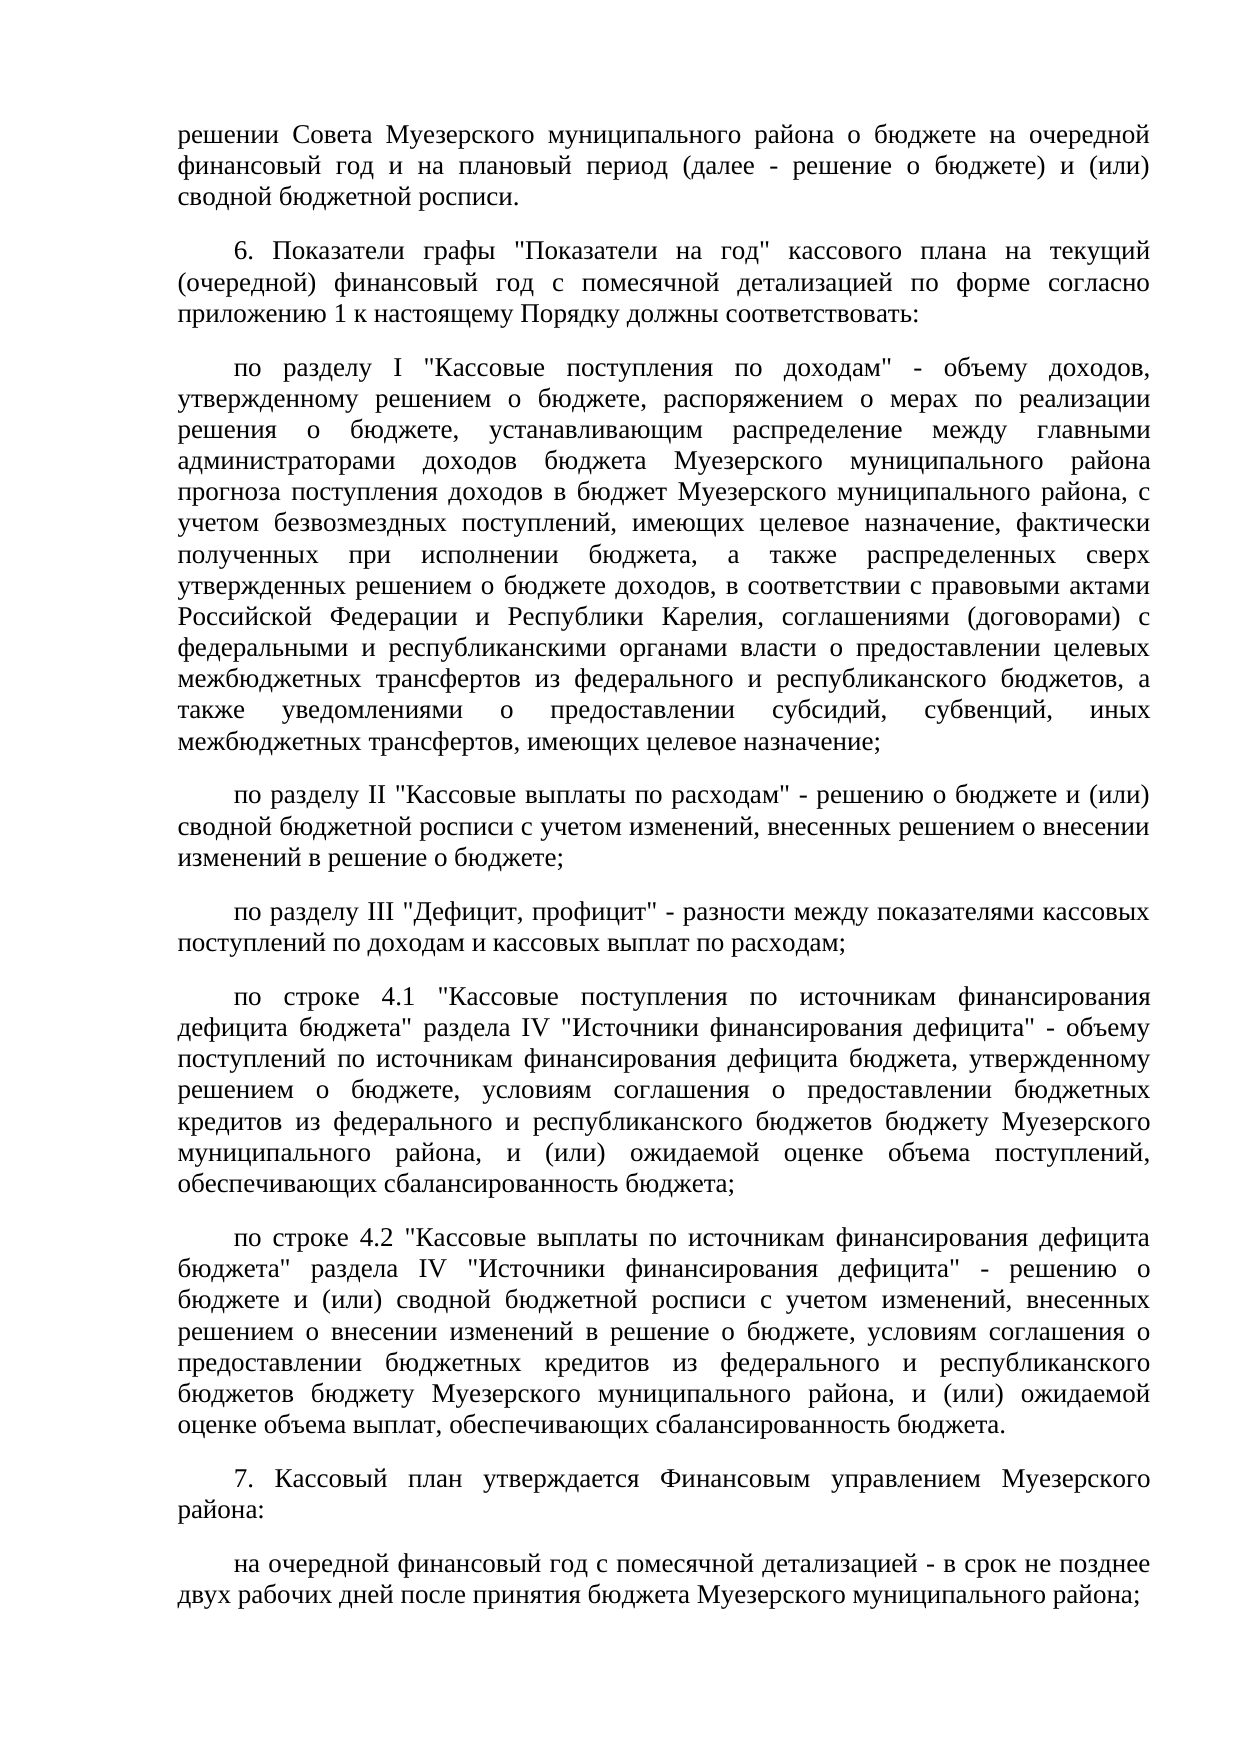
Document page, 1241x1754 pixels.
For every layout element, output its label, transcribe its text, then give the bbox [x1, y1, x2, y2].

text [177, 118, 1152, 212]
text по строке 4.1 "Кассовые поступления по источникам финансирования дефицита бюджета" раздела IV "Источники финансирования дефицита" - объему поступлений по источникам финансирования дефицита бюджета, утвержденному решением о бюджете, условиям соглашения о предоставлении бюджетных кредитов из федерального и республиканского бюджетов бюджету Муезерского муниципального района, и (или) ожидаемой оценке объема поступлений, обеспечивающих сбалансированность бюджета; [177, 980, 1152, 1198]
text по разделу II "Кассовые выплаты по расходам" - решению о бюджете и (или) сводной бюджетной росписи с учетом изменений, внесенных решением о внесении изменений в решение о бюджете; [177, 779, 1152, 872]
text по строке 4.2 "Кассовые выплаты по источникам финансирования дефицита бюджета" раздела IV "Источники финансирования дефицита" - решению о бюджете и (или) сводной бюджетной росписи с учетом изменений, внесенных решением о внесении изменений в решение о бюджете, условиям соглашения о предоставлении бюджетных кредитов из федерального и республиканского бюджетов бюджету Муезерского муниципального района, и (или) ожидаемой оценке объема выплат, обеспечивающих сбалансированность бюджета. [177, 1221, 1152, 1439]
text по разделу I "Кассовые поступления по доходам" - объему доходов, утвержденному решением о бюджете, распоряжением о мерах по реализации решения о бюджете, устанавливающим распределение между главными администраторами доходов бюджета Муезерского муниципального района прогноза поступления доходов в бюджет Муезерского муниципального района, с учетом безвозмездных поступлений, имеющих целевое назначение, фактически полученных при исполнении бюджета, а также распределенных сверх утвержденных решением о бюджете доходов, в соответствии с правовыми актами Российской Федерации и Республики Карелия, соглашениями (договорами) с федеральными и республиканскими органами власти о предоставлении целевых межбюджетных трансфертов из федерального и республиканского бюджетов, а также уведомлениями о предоставлении субсидий, субвенций, иных межбюджетных трансфертов, имеющих целевое назначение; [177, 351, 1152, 756]
text 6. Показатели графы "Показатели на год" кассового плана на текущий (очередной) финансовый год с помесячной детализацией по форме согласно приложению 1 к настоящему Порядку должны соответствовать: [177, 234, 1152, 328]
text по разделу III "Дефицит, профицит" - разности между показателями кассовых поступлений по доходам и кассовых выплат по расходам; [177, 895, 1152, 957]
text 7. Кассовый план утверждается Финансовым управлением Муезерского района: [177, 1462, 1152, 1524]
text на очередной финансовый год с помесячной детализацией - в срок не позднее двух рабочих дней после принятия бюджета Муезерского муниципального района; [177, 1547, 1152, 1609]
